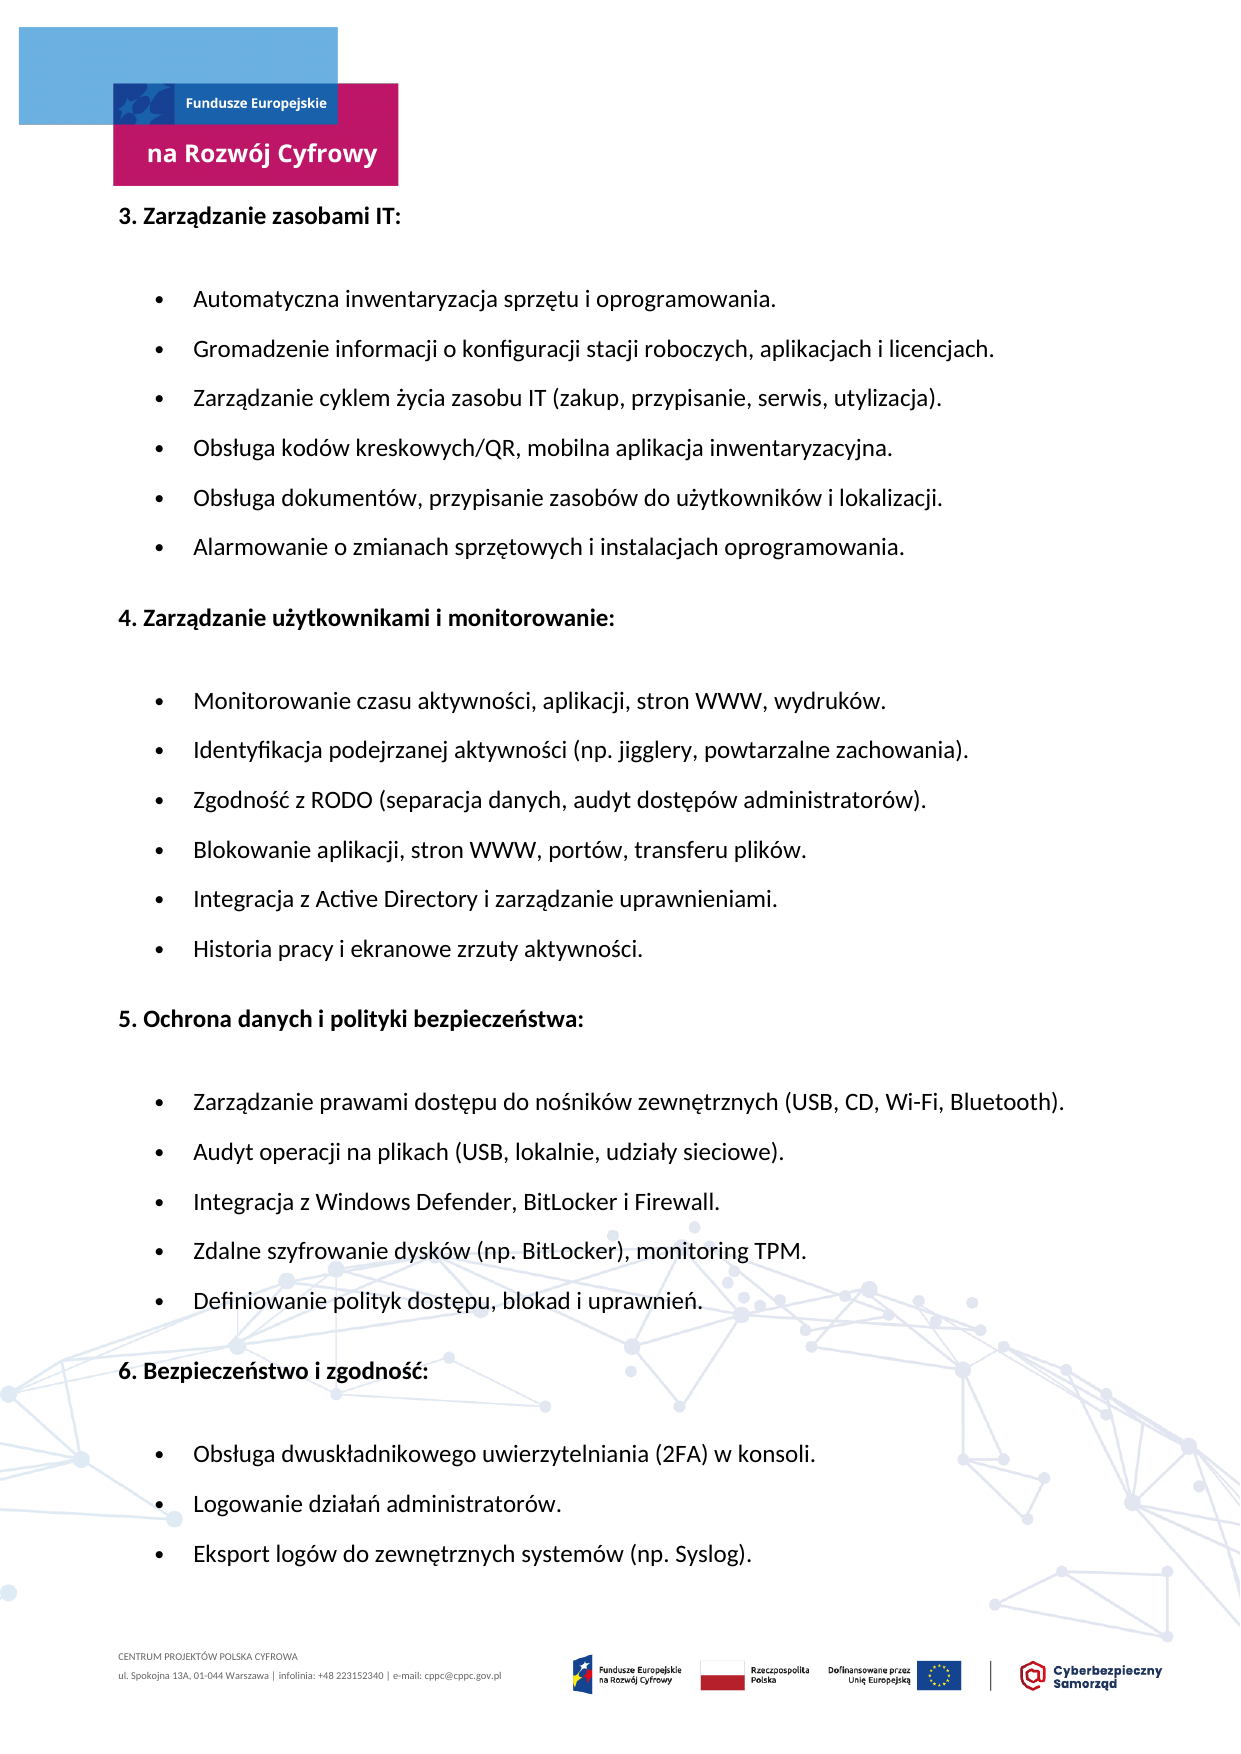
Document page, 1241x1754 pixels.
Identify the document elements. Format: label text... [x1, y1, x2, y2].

list Integracja z Windows Defender, BitLocker i Firewall. [156, 1186, 1122, 1216]
list Identyfikacja podejrzanej aktywności (np. jigglery, powtarzalne zachowania). [156, 734, 1122, 765]
list Obsługa kodów kreskowych/QR, mobilna aplikacja inwentaryzacyjna. [156, 432, 1122, 463]
list Eksport logów do zewnętrznych systemów (np. Syslog). [156, 1538, 1122, 1568]
text 3. Zarządzanie zasobami IT: [118, 200, 1122, 231]
list Automatyczna inwentaryzacja sprzętu i oprogramowania. [156, 283, 1122, 314]
list Zdalne szyfrowanie dysków (np. BitLocker), monitoring TPM. [156, 1235, 1122, 1266]
list Audyt operacji na plikach (USB, lokalnie, udziały sieciowe). [156, 1136, 1122, 1167]
text 5. Ochrona danych i polityki bezpieczeństwa: [118, 1003, 1122, 1034]
list Monitorowanie czasu aktywności, aplikacji, stron WWW, wydruków. [156, 685, 1122, 716]
text 6. Bezpieczeństwo i zgodność: [118, 1355, 1122, 1386]
picture [18, 27, 399, 186]
picture [0, 1221, 1240, 1754]
list Integracja z Active Directory i zarządzanie uprawnieniami. [156, 883, 1122, 914]
list Zgodność z RODO (separacja danych, audyt dostępów administratorów). [156, 784, 1122, 815]
list Historia pracy i ekranowe zrzuty aktywności. [156, 933, 1122, 963]
list Blokowanie aplikacji, stron WWW, portów, transferu plików. [156, 834, 1122, 864]
list Obsługa dwuskładnikowego uwierzytelniania (2FA) w konsoli. [156, 1438, 1122, 1469]
list Zarządzanie cyklem życia zasobu IT (zakup, przypisanie, serwis, utylizacja). [156, 383, 1122, 413]
list Definiowanie polityk dostępu, blokad i uprawnień. [156, 1285, 1122, 1315]
text 4. Zarządzanie użytkownikami i monitorowanie: [118, 602, 1122, 632]
list Alarmowanie o zmianach sprzętowych i instalacjach oprogramowania. [156, 531, 1122, 562]
list Zarządzanie prawami dostępu do nośników zewnętrznych (USB, CD, Wi-Fi, Bluetooth). [156, 1087, 1122, 1117]
list Gromadzenie informacji o konfiguracji stacji roboczych, aplikacjach i licencjach. [156, 333, 1122, 363]
list Logowanie działań administratorów. [156, 1488, 1122, 1519]
list Obsługa dokumentów, przypisanie zasobów do użytkowników i lokalizacji. [156, 482, 1122, 512]
